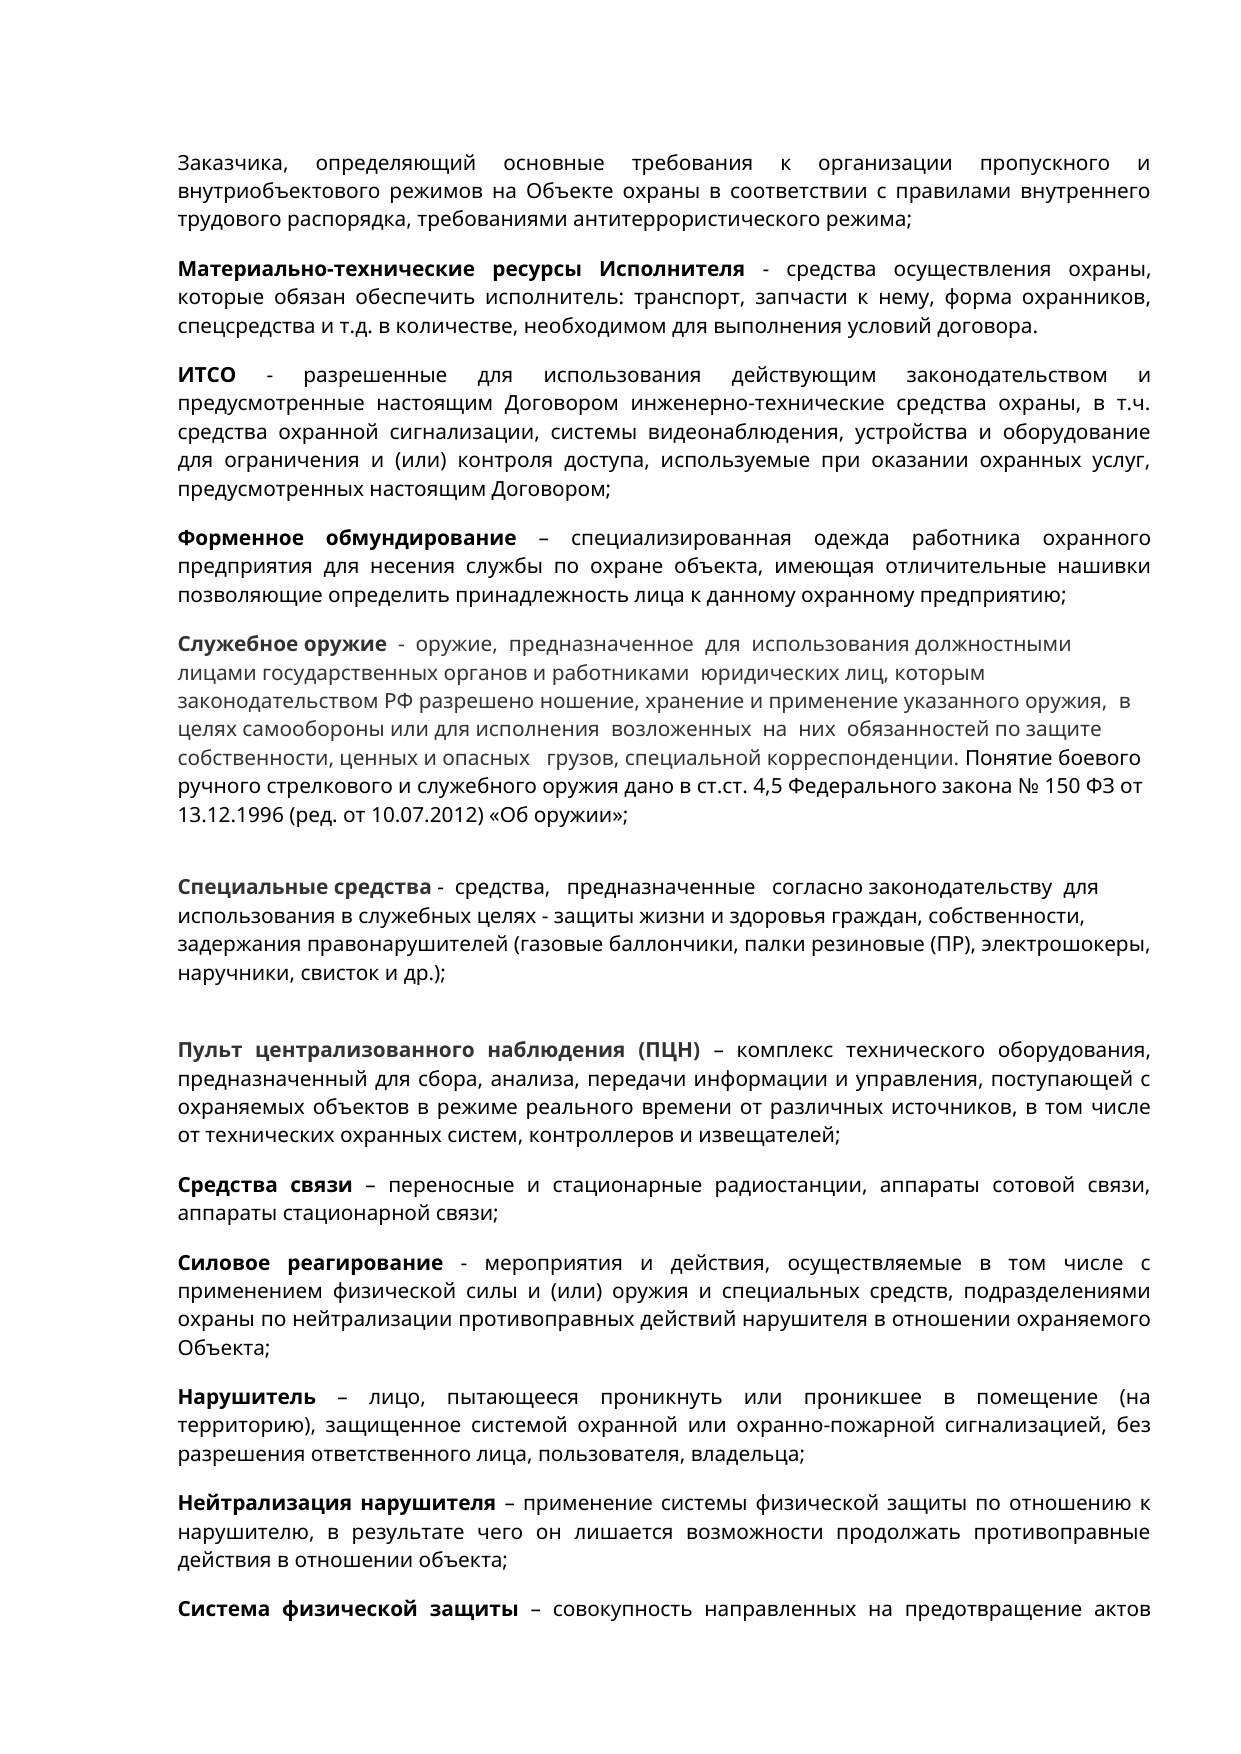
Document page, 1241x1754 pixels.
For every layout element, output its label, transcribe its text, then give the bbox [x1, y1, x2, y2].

text Материально-технические ресурсы Исполнителя - средства осуществления охраны, которые обязан обеспечить исполнитель: транспорт, запчасти к нему, форма охранников, спецсредства и т.д. в количестве, необходимом для выполнения условий договора. [177, 254, 1152, 339]
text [177, 1594, 1152, 1623]
text ИТСО - разрешенные для использования действующим законодательством и предусмотренные настоящим Договором инженерно-технические средства охраны, в т.ч. средства охранной сигнализации, системы видеонаблюдения, устройства и оборудование для ограничения и (или) контроля доступа, используемые при оказании охранных услуг, предусмотренных настоящим Договором; [177, 360, 1152, 502]
text Средства связи – переносные и стационарные радиостанции, аппараты сотовой связи, аппараты стационарной связи; [177, 1170, 1152, 1227]
text Специальные средства - средства, предназначенные согласно законодательству для использования в служебных целях - защиты жизни и здоровья граждан, собственности, задержания правонарушителей (газовые баллончики, палки резиновые (ПР), электрошокеры, наручники, свисток и др.); [177, 872, 1152, 986]
text Нарушитель – лицо, пытающееся проникнуть или проникшее в помещение (на территорию), защищенное системой охранной или охранно-пожарной сигнализацией, без разрешения ответственного лица, пользователя, владельца; [177, 1382, 1152, 1467]
text Силовое реагирование - мероприятия и действия, осуществляемые в том числе с применением физической силы и (или) оружия и специальных средств, подразделениями охраны по нейтрализации противоправных действий нарушителя в отношении охраняемого Объекта; [177, 1248, 1152, 1361]
text Нейтрализация нарушителя – применение системы физической защиты по отношению к нарушителю, в результате чего он лишается возможности продолжать противоправные действия в отношении объекта; [177, 1488, 1152, 1574]
text Форменное обмундирование – специализированная одежда работника охранного предприятия для несения службы по охране объекта, имеющая отличительные нашивки позволяющие определить принадлежность лица к данному охранному предприятию; [177, 523, 1152, 608]
text Пульт централизованного наблюдения (ПЦН) – комплекс технического оборудования, предназначенный для сбора, анализа, передачи информации и управления, поступающей с охраняемых объектов в режиме реального времени от различных источников, в том числе от технических охранных систем, контроллеров и извещателей; [177, 1035, 1152, 1149]
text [177, 148, 1152, 233]
text Служебное оружие - оружие, предназначенное для использования должностными лицами государственных органов и работниками юридических лиц, которым законодательством РФ разрешено ношение, хранение и применение указанного оружия, в целях самообороны или для исполнения возложенных на них обязанностей по защите собственности, ценных и опасных грузов, специальной корреспонденции. Понятие боевого ручного стрелкового и служебного оружия дано в ст.ст. 4,5 Федерального закона № 150 ФЗ от 13.12.1996 (ред. от 10.07.2012) «Об оружии»; [177, 629, 1152, 828]
